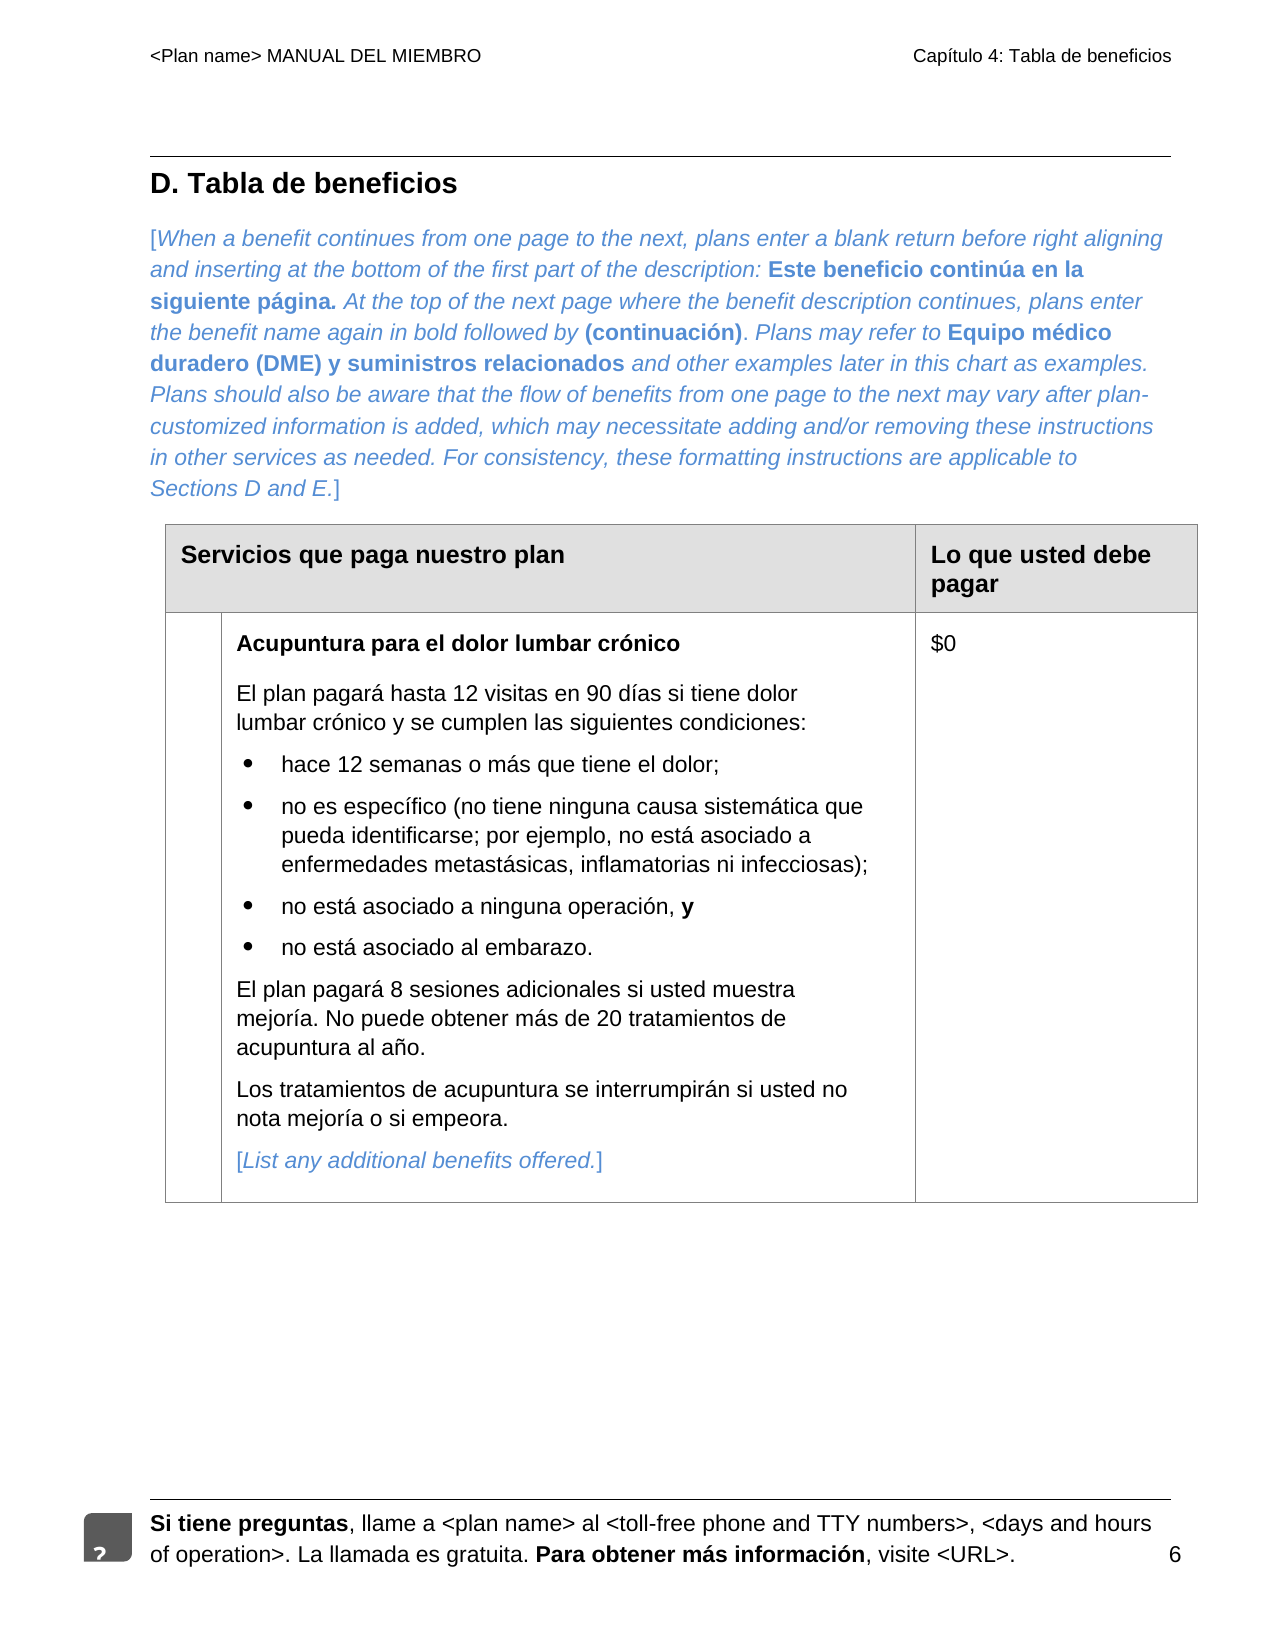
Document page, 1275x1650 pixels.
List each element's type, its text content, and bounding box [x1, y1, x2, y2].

table_header Lo que usted debe pagar [916, 525, 1197, 612]
table_cell Acupuntura para el dolor lumbar crónico El plan pagará hasta 12 visitas en 90 días si tiene dolor lumbar crónico y se cumplen las siguientes condiciones: hace 12 semanas o más que tiene el dolor; no es específico (no tiene ninguna causa sistemática que pueda identificarse; por ejemplo, no está asociado a enfermedades metastásicas, inflamatorias ni infecciosas); no está asociado a ninguna operación, y no está asociado al embarazo. El plan pagará 8 sesiones adicionales si usted muestra mejoría. No puede obtener más de 20 tratamientos de acupuntura al año. Los tratamientos de acupuntura se interrumpirán si usted no nota mejoría o si empeora. [List any additional benefits offered.] [222, 613, 915, 1202]
table_cell $0 [916, 613, 1197, 1202]
table_header Servicios que paga nuestro plan [166, 525, 915, 612]
table_cell [166, 613, 221, 1202]
text [When a benefit continues from one page to the next, plans enter a blank return before right aligning and inserting at the bottom of the first part of the description: Este beneficio continúa en la siguiente página. At the top of the next page where the benefit description continues, plans enter the benefit name again in bold followed by (continuación). Plans may refer to Equipo médico duradero (DME) y suministros relacionados and other examples later in this chart as examples. Plans should also be aware that the flow of benefits from one page to the next may vary after plan-customized information is added, which may necessitate adding and/or removing these instructions in other services as needed. For consistency, these formatting instructions are applicable to Sections D and E.] [150, 222, 1171, 503]
subtitle Tabla de beneficios [150, 157, 1171, 201]
